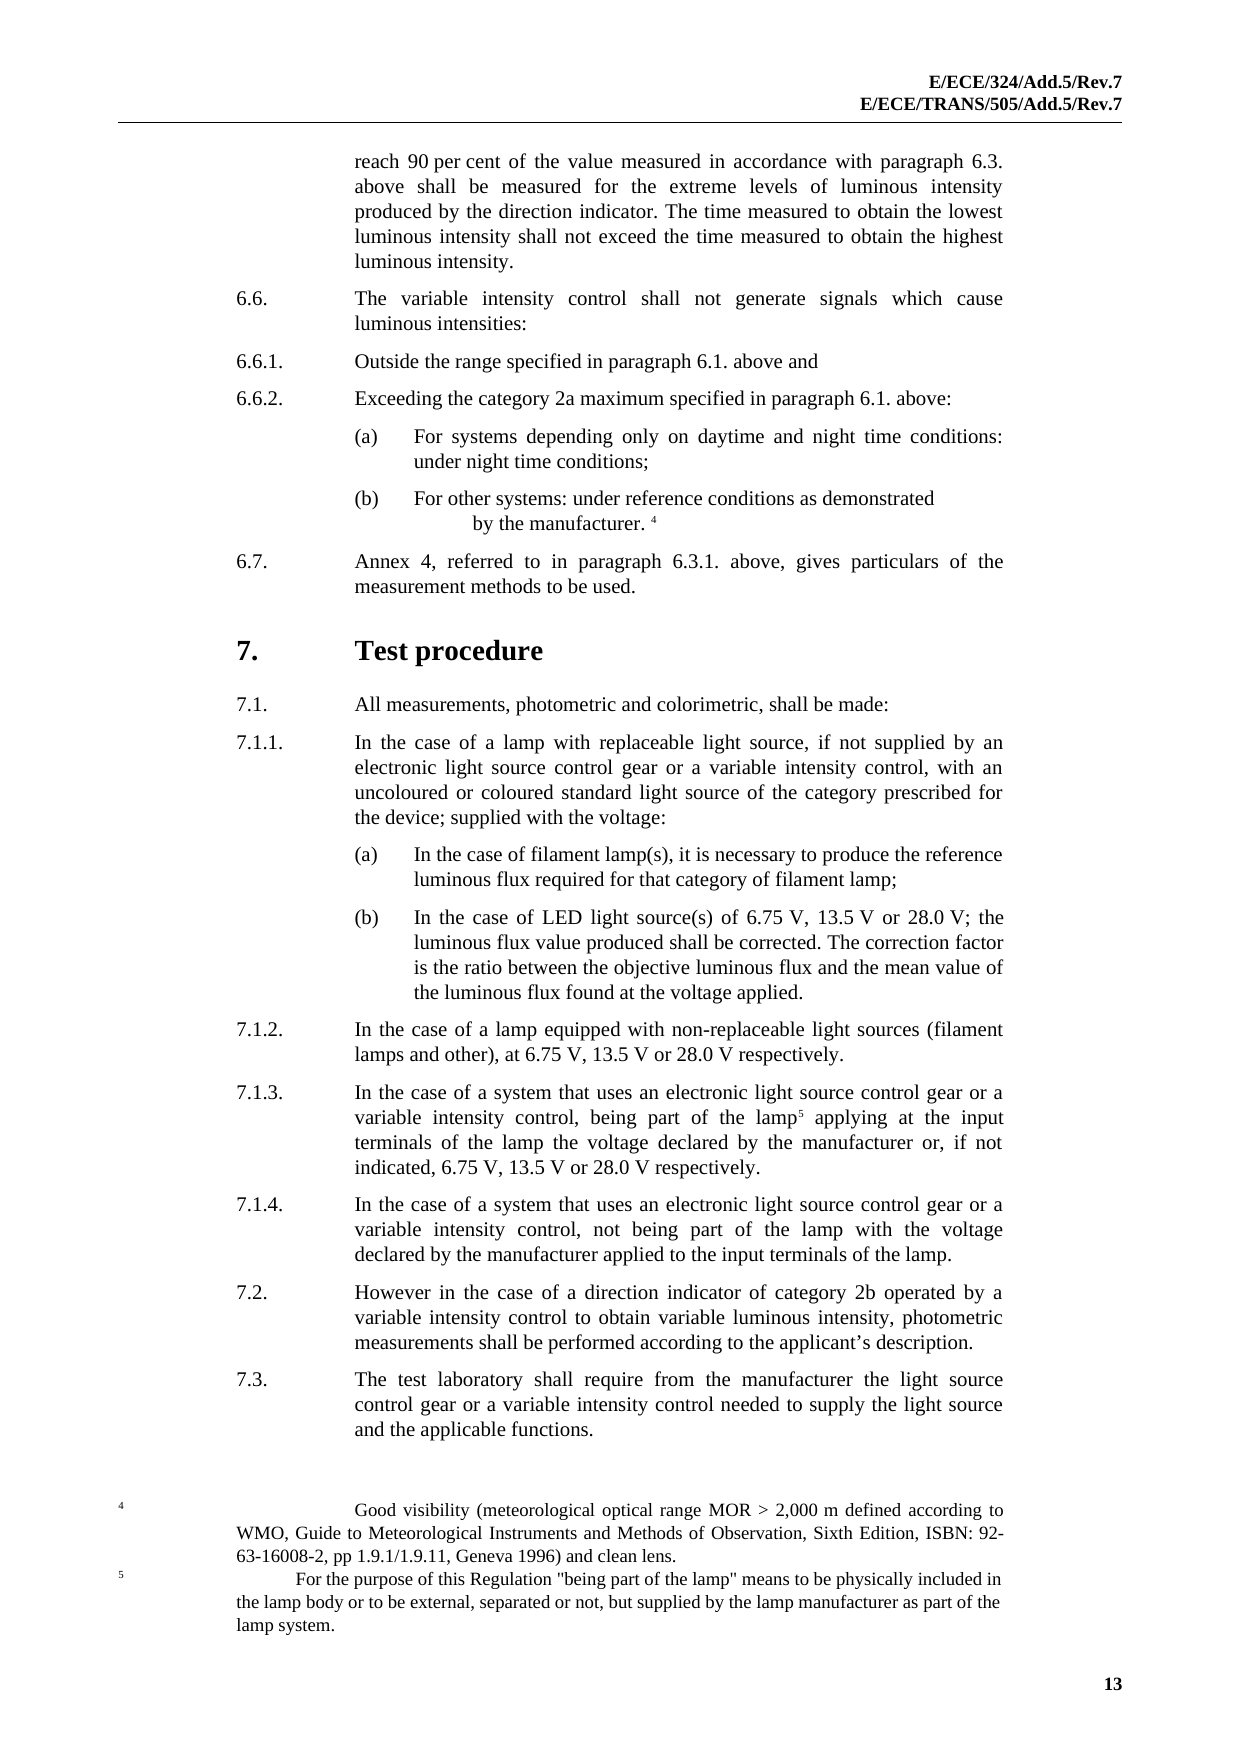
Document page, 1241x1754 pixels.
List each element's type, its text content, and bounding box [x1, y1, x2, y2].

text 7.2. However in the case of a direction indicator of category 2b operated by a variable intensity control to obtain variable luminous intensity, photometric measurements shall be performed according to the applicant’s description. [236, 1279, 1004, 1354]
text 7.1.2. In the case of a lamp equipped with non-replaceable light sources (filament lamps and other), at 6.75 V, 13.5 V or 28.0 V respectively. [236, 1016, 1004, 1066]
text (a) For systems depending only on daytime and night time conditions: under night time conditions; [354, 423, 1004, 473]
text 6.6.2. Exceeding the category 2a maximum specified in paragraph 6.1. above: [236, 385, 1004, 410]
text 6.7. Annex 4, referred to in paragraph 6.3.1. above, gives particulars of the measurement methods to be used. [236, 548, 1004, 598]
text 7.1.1. In the case of a lamp with replaceable light source, if not supplied by an electronic light source control gear or a variable intensity control, with an uncoloured or coloured standard light source of the category prescribed for the device; supplied with the voltage: [236, 729, 1004, 829]
text 7.3. The test laboratory shall require from the manufacturer the light source control gear or a variable intensity control needed to supply the light source and the applicable functions. [236, 1366, 1004, 1441]
text 7. Test procedure [118, 635, 1004, 666]
text 7.1.3. In the case of a system that uses an electronic light source control gear or a variable intensity control, being part of the lamp applying at the input terminals of the lamp the voltage declared by the manufacturer or, if not indicated, 6.75 V, 13.5 V or 28.0 V respectively. [236, 1079, 1004, 1179]
text 6.6. The variable intensity control shall not generate signals which cause luminous intensities: [236, 285, 1004, 335]
text 7.1.4. In the case of a system that uses an electronic light source control gear or a variable intensity control, not being part of the lamp with the voltage declared by the manufacturer applied to the input terminals of the lamp. [236, 1191, 1004, 1266]
text (a) In the case of filament lamp(s), it is necessary to produce the reference luminous flux required for that category of filament lamp; [354, 841, 1004, 891]
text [236, 148, 1004, 273]
text 6.6.1. Outside the range specified in paragraph 6.1. above and [236, 348, 1004, 373]
text (b) In the case of LED light source(s) of 6.75 V, 13.5 V or 28.0 V; the luminous flux value produced shall be corrected. The correction factor is the ratio between the objective luminous flux and the mean value of the luminous flux found at the voltage applied. [354, 904, 1004, 1004]
text 7.1. All measurements, photometric and colorimetric, shall be made: [236, 691, 1004, 716]
text (b) For other systems: under reference conditions as demonstrated by the manufacturer. [354, 485, 1004, 535]
